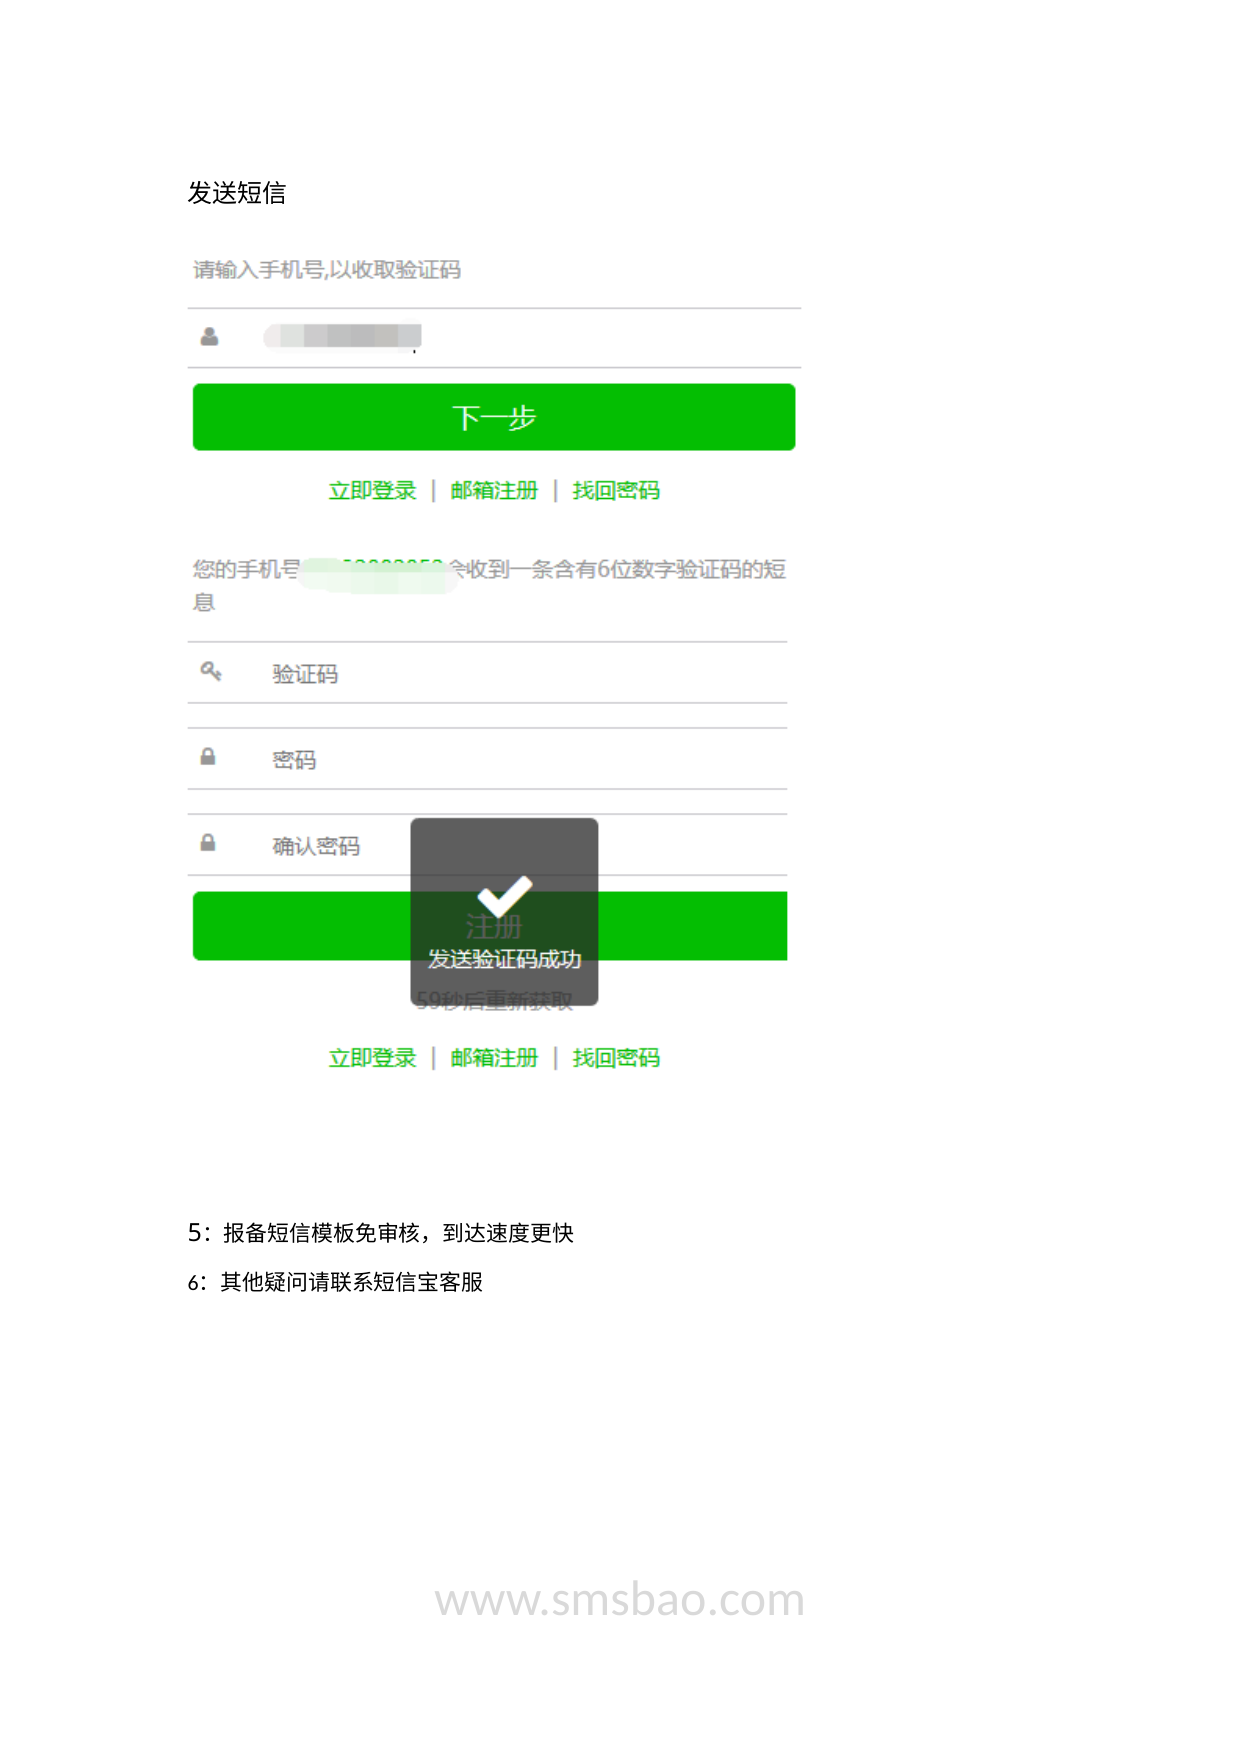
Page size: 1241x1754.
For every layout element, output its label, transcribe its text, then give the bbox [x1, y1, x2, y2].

text 发送短信 [187, 159, 1053, 224]
text 5：报备短信模板免审核，到达速度更快 [187, 1199, 1053, 1264]
picture [187, 257, 802, 542]
text 6：其他疑问请联系短信宝客服 [187, 1264, 1053, 1297]
picture [187, 549, 788, 1158]
